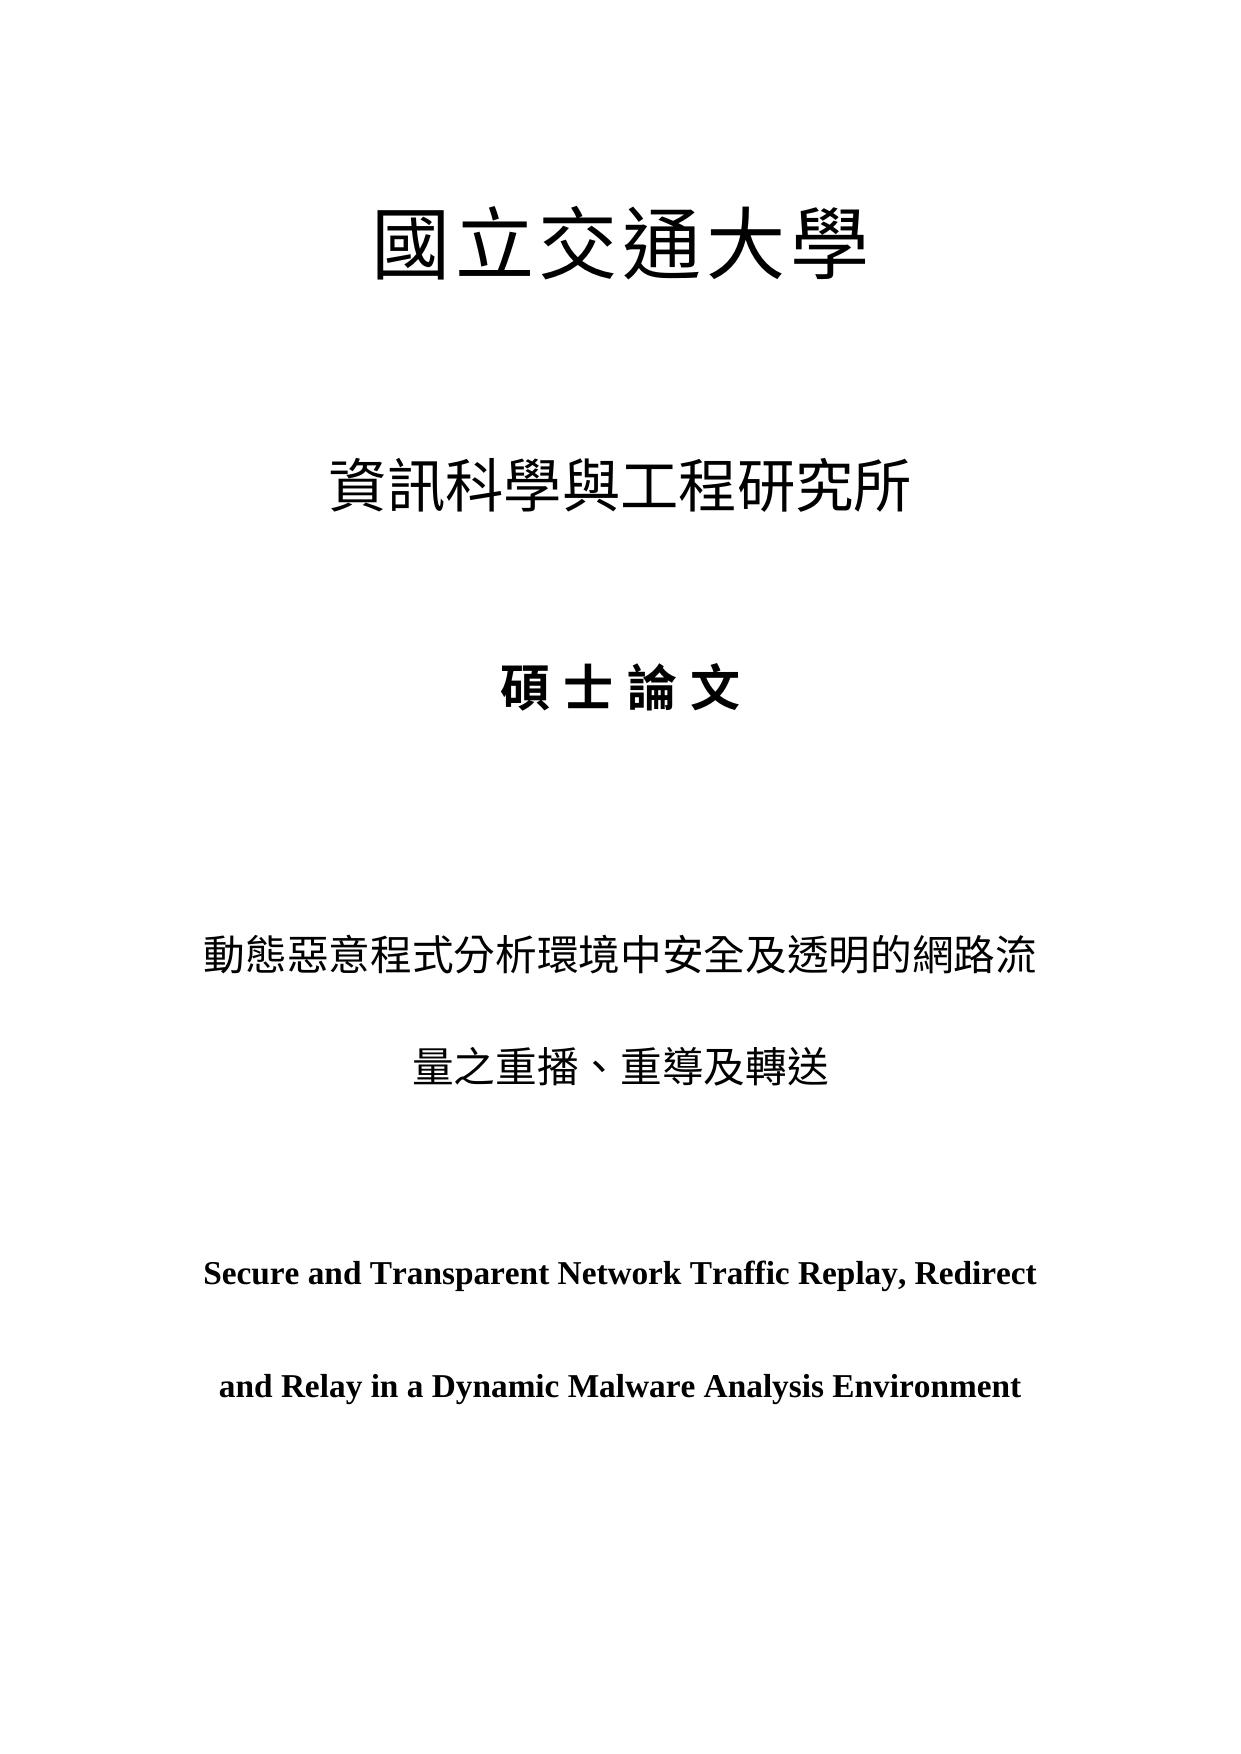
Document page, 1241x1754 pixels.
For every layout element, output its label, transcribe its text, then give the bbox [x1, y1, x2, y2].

text 國 立 交 通 大 學 [187, 164, 1053, 314]
text 資訊科學與工程研究所 [187, 426, 1053, 539]
text Secure and Transparent Network Traffic Replay, Redirect and Relay in a Dynamic Malware Analysis Environment [187, 1235, 1053, 1423]
text 碩 士 論 文 [187, 647, 1053, 722]
text 動態惡意程式分析環境中安全及透明的網路流量之重播、重導及轉送 [187, 914, 1053, 1102]
